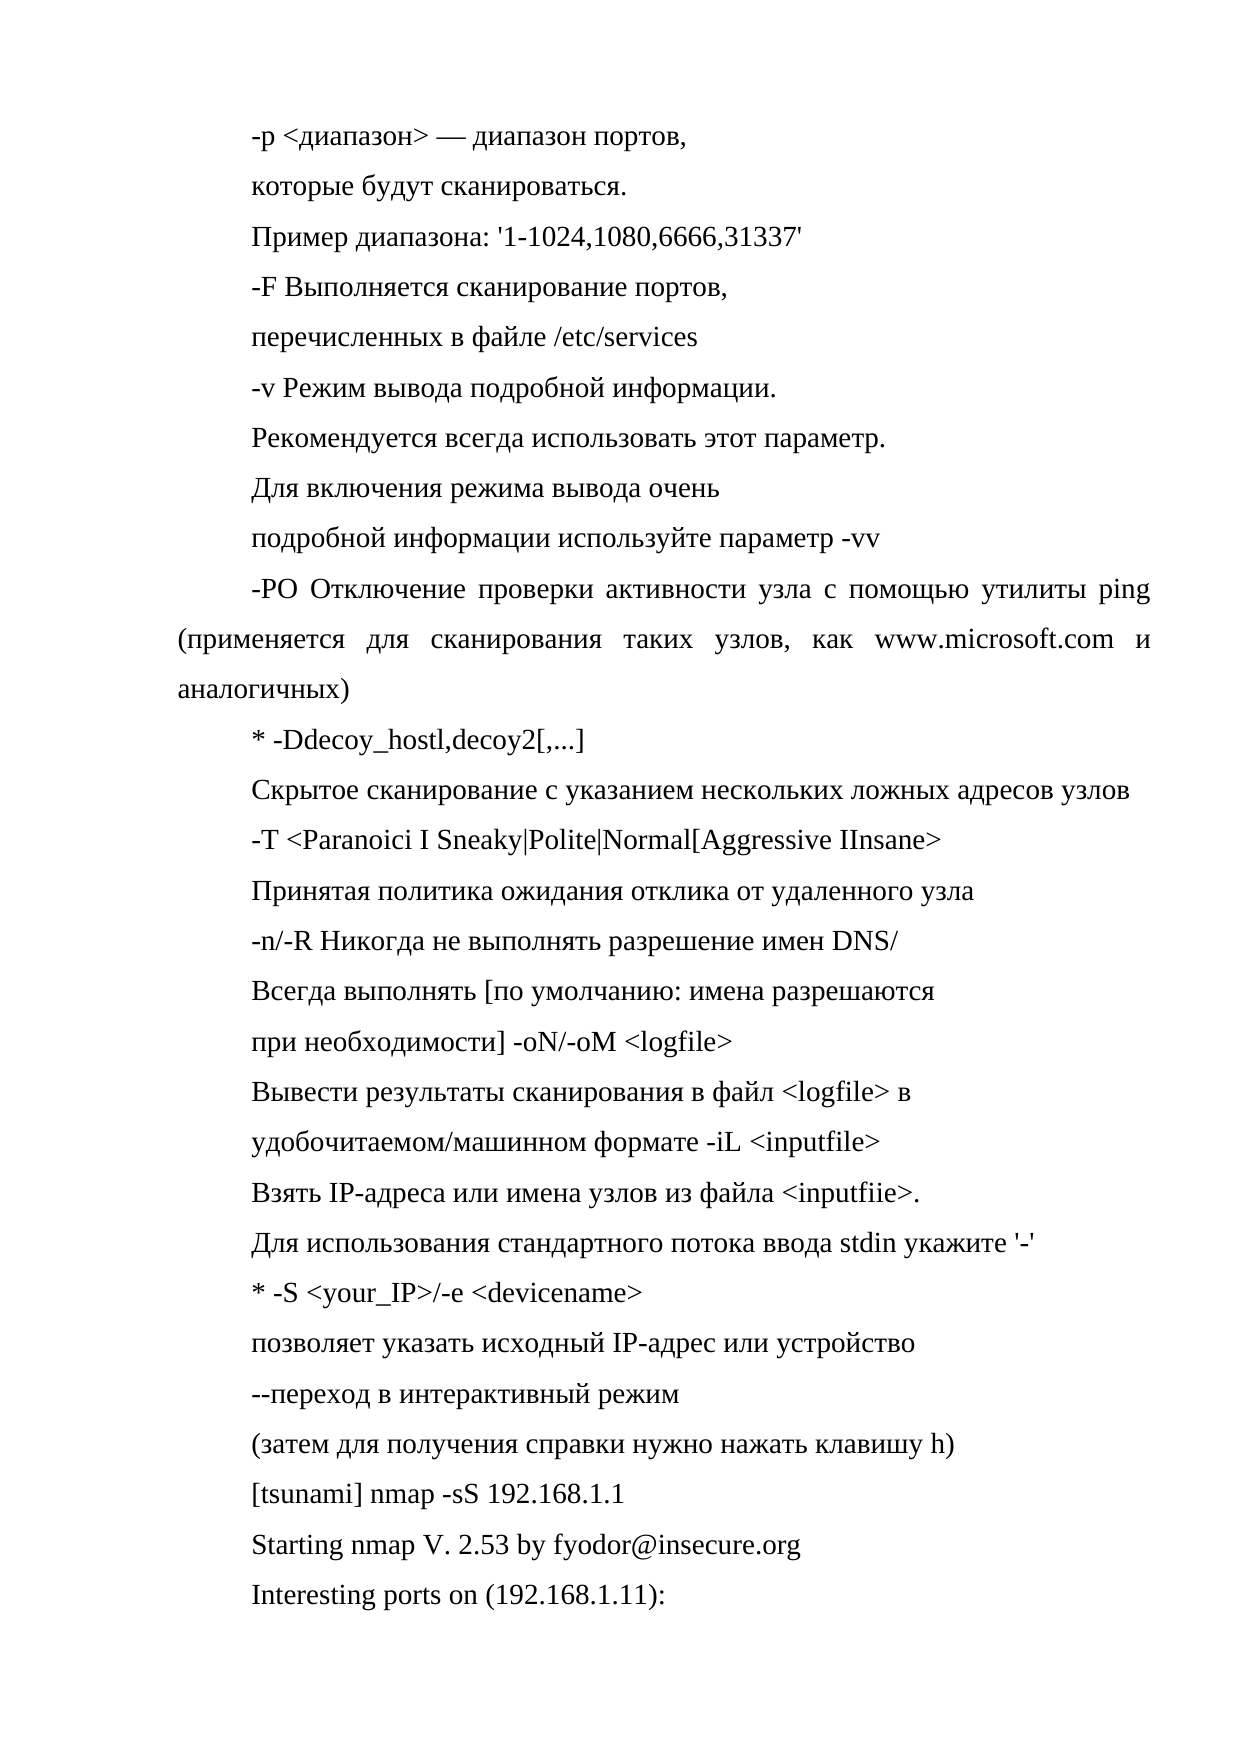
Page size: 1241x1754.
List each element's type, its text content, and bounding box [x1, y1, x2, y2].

text -Т <Paranoici I Sneaky|Polite|Normal[Aggressive IInsane> [177, 822, 1152, 856]
text Для использования стандартного потока ввода stdin укажите '-' [177, 1225, 1152, 1258]
text Вывести результаты сканирования в файл <logfile> в [177, 1074, 1152, 1108]
text при необходимости] -oN/-oM <logfile> [177, 1024, 1152, 1057]
text Взять IP-адреса или имена узлов из файла <inputfiie>. [177, 1175, 1152, 1208]
text Interesting ports on (192.168.1.11): [177, 1577, 1152, 1611]
text Для включения режима вывода очень [177, 470, 1152, 504]
text которые будут сканироваться. [177, 168, 1152, 202]
text удобочитаемом/машинном формате -iL <inputfile> [177, 1124, 1152, 1158]
text -р <диапазон> — диапазон портов, [177, 118, 1152, 152]
text (затем для получения справки нужно нажать клавишу h) [177, 1426, 1152, 1460]
text подробной информации используйте параметр -vv [177, 521, 1152, 554]
text --переход в интерактивный режим [177, 1376, 1152, 1409]
text Пример диапазона: '1-1024,1080,6666,31337' [177, 219, 1152, 252]
text перечисленных в файле /etc/services [177, 319, 1152, 353]
text * -Ddecoy_hostl,decoy2[,...] [177, 722, 1152, 755]
text Starting nmap V. 2.53 by fyodor@insecure.org [177, 1527, 1152, 1560]
text Скрытое сканирование с указанием нескольких ложных адресов узлов [177, 772, 1152, 806]
text -v Режим вывода подробной информации. [177, 370, 1152, 403]
text [tsunami] nmap -sS 192.168.1.1 [177, 1477, 1152, 1510]
text Всегда выполнять [по умолчанию: имена разрешаются [177, 973, 1152, 1007]
text Принятая политика ожидания отклика от удаленного узла [177, 873, 1152, 906]
text * -S <your_IP>/-e <devicename> [177, 1275, 1152, 1309]
text -РО Отключение проверки активности узла с помощью утилиты ping (применяется для сканирования таких узлов, как www.microsoft.com и аналогичных) [177, 571, 1152, 705]
text позволяет указать исходный IP-адрес или устройство [177, 1326, 1152, 1359]
text Рекомендуется всегда использовать этот параметр. [177, 420, 1152, 453]
text -F Выполняется сканирование портов, [177, 269, 1152, 303]
text -n/-R Никогда не выполнять разрешение имен DNS/ [177, 923, 1152, 957]
